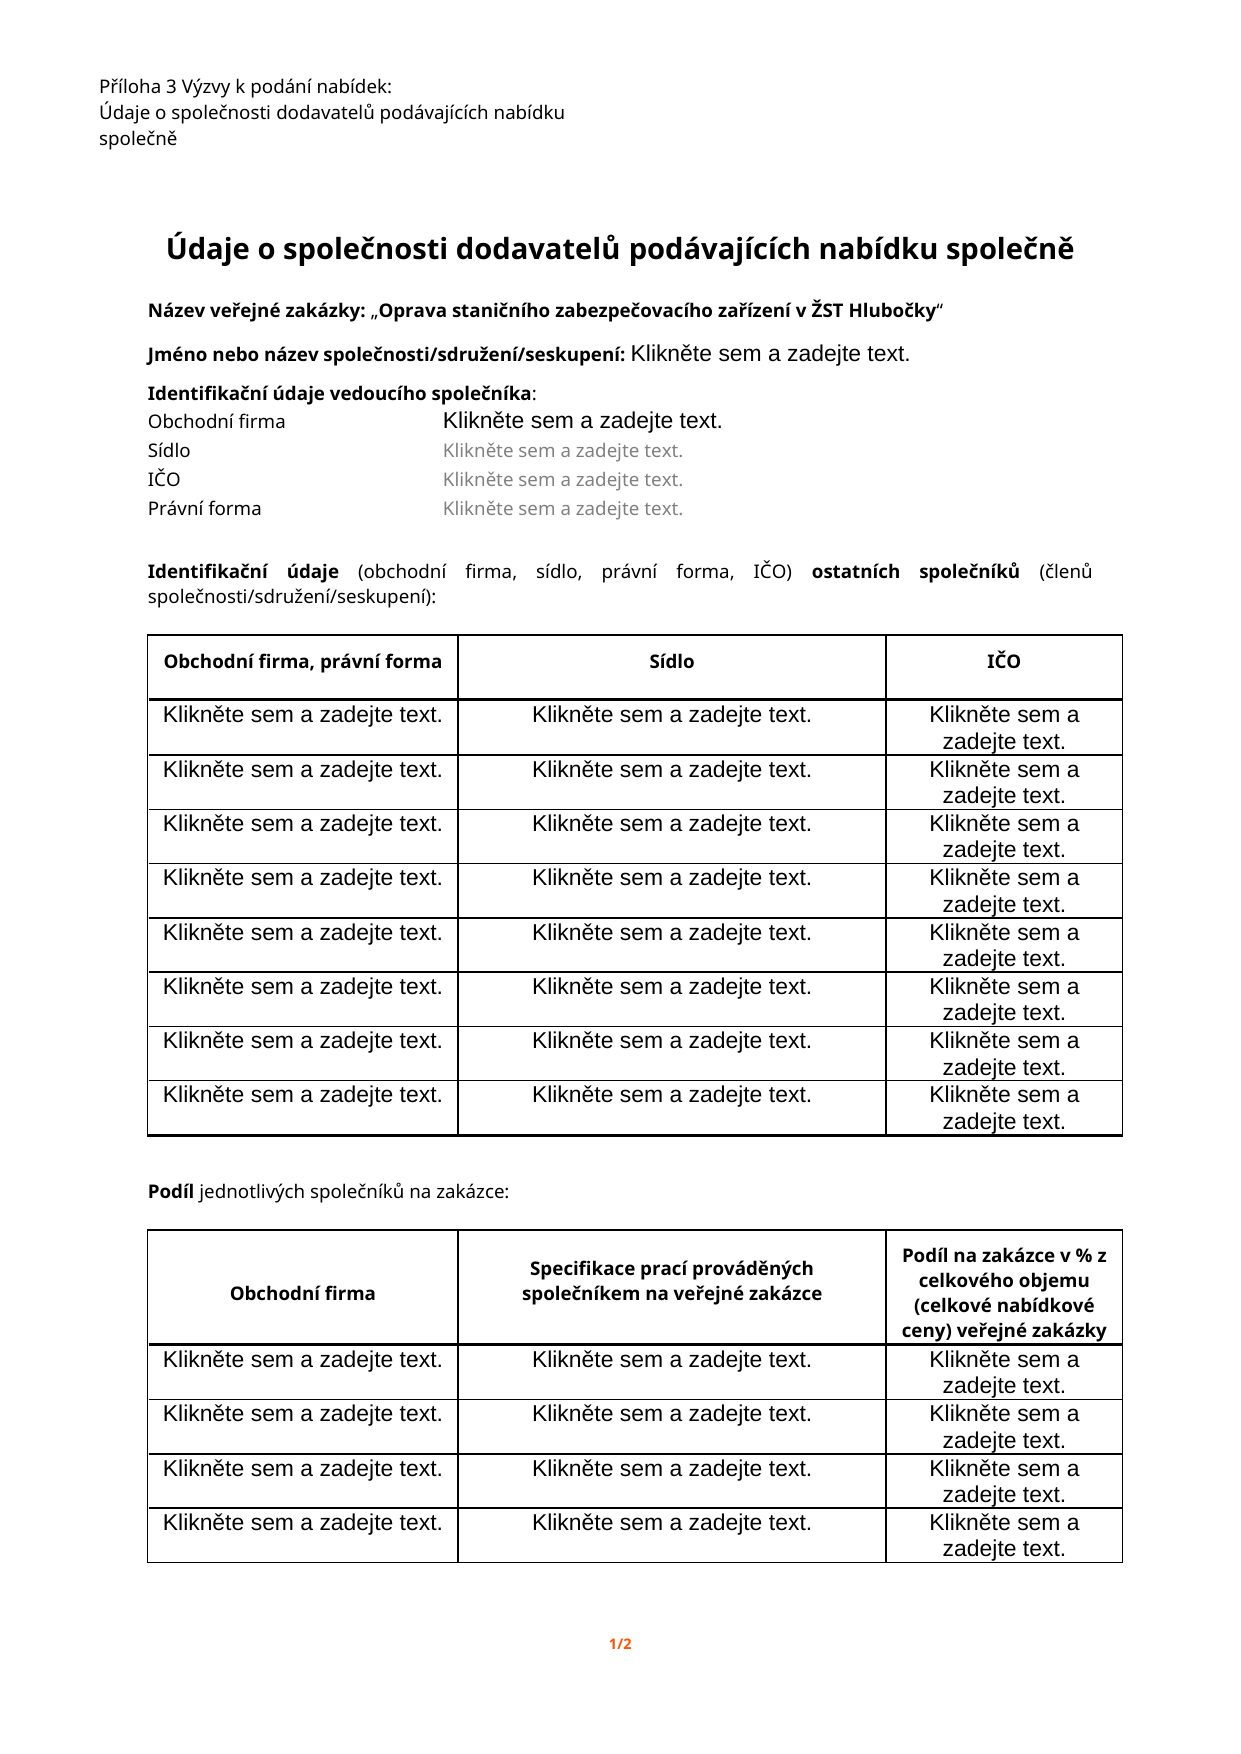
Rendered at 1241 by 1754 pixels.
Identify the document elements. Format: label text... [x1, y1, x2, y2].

table_header Podíl na zakázce v % z celkového objemu (celkové nabídkové ceny) veřejné zakázky [887, 1231, 1122, 1343]
text Právní forma [148, 492, 1093, 521]
text Podíl jednotlivých společníků na zakázce: [148, 1179, 1093, 1229]
table_header Specifikace prací prováděných společníkem na veřejné zakázce [459, 1231, 885, 1343]
text Identifikační údaje vedoucího společníka: [148, 380, 1093, 405]
table_header Sídlo [459, 636, 885, 698]
table_header Obchodní firma, právní forma [148, 636, 457, 698]
table_header Obchodní firma [148, 1231, 457, 1343]
table_header IČO [887, 636, 1122, 698]
text IČO [148, 463, 1093, 492]
title Údaje o společnosti dodavatelů podávajících nabídku společně [148, 228, 1093, 268]
text Obchodní firma [148, 405, 1093, 434]
text Sídlo [148, 434, 1093, 463]
text Název veřejné zakázky: „Oprava staničního zabezpečovacího zařízení v ŽST Hlubočky“ [148, 293, 1093, 324]
text Jméno nebo název společnosti/sdružení/seskupení: [148, 336, 1093, 367]
text Identifikační údaje (obchodní firma, sídlo, právní forma, IČO) ostatních společníků (členů společnosti/sdružení/seskupení): [148, 559, 1093, 609]
